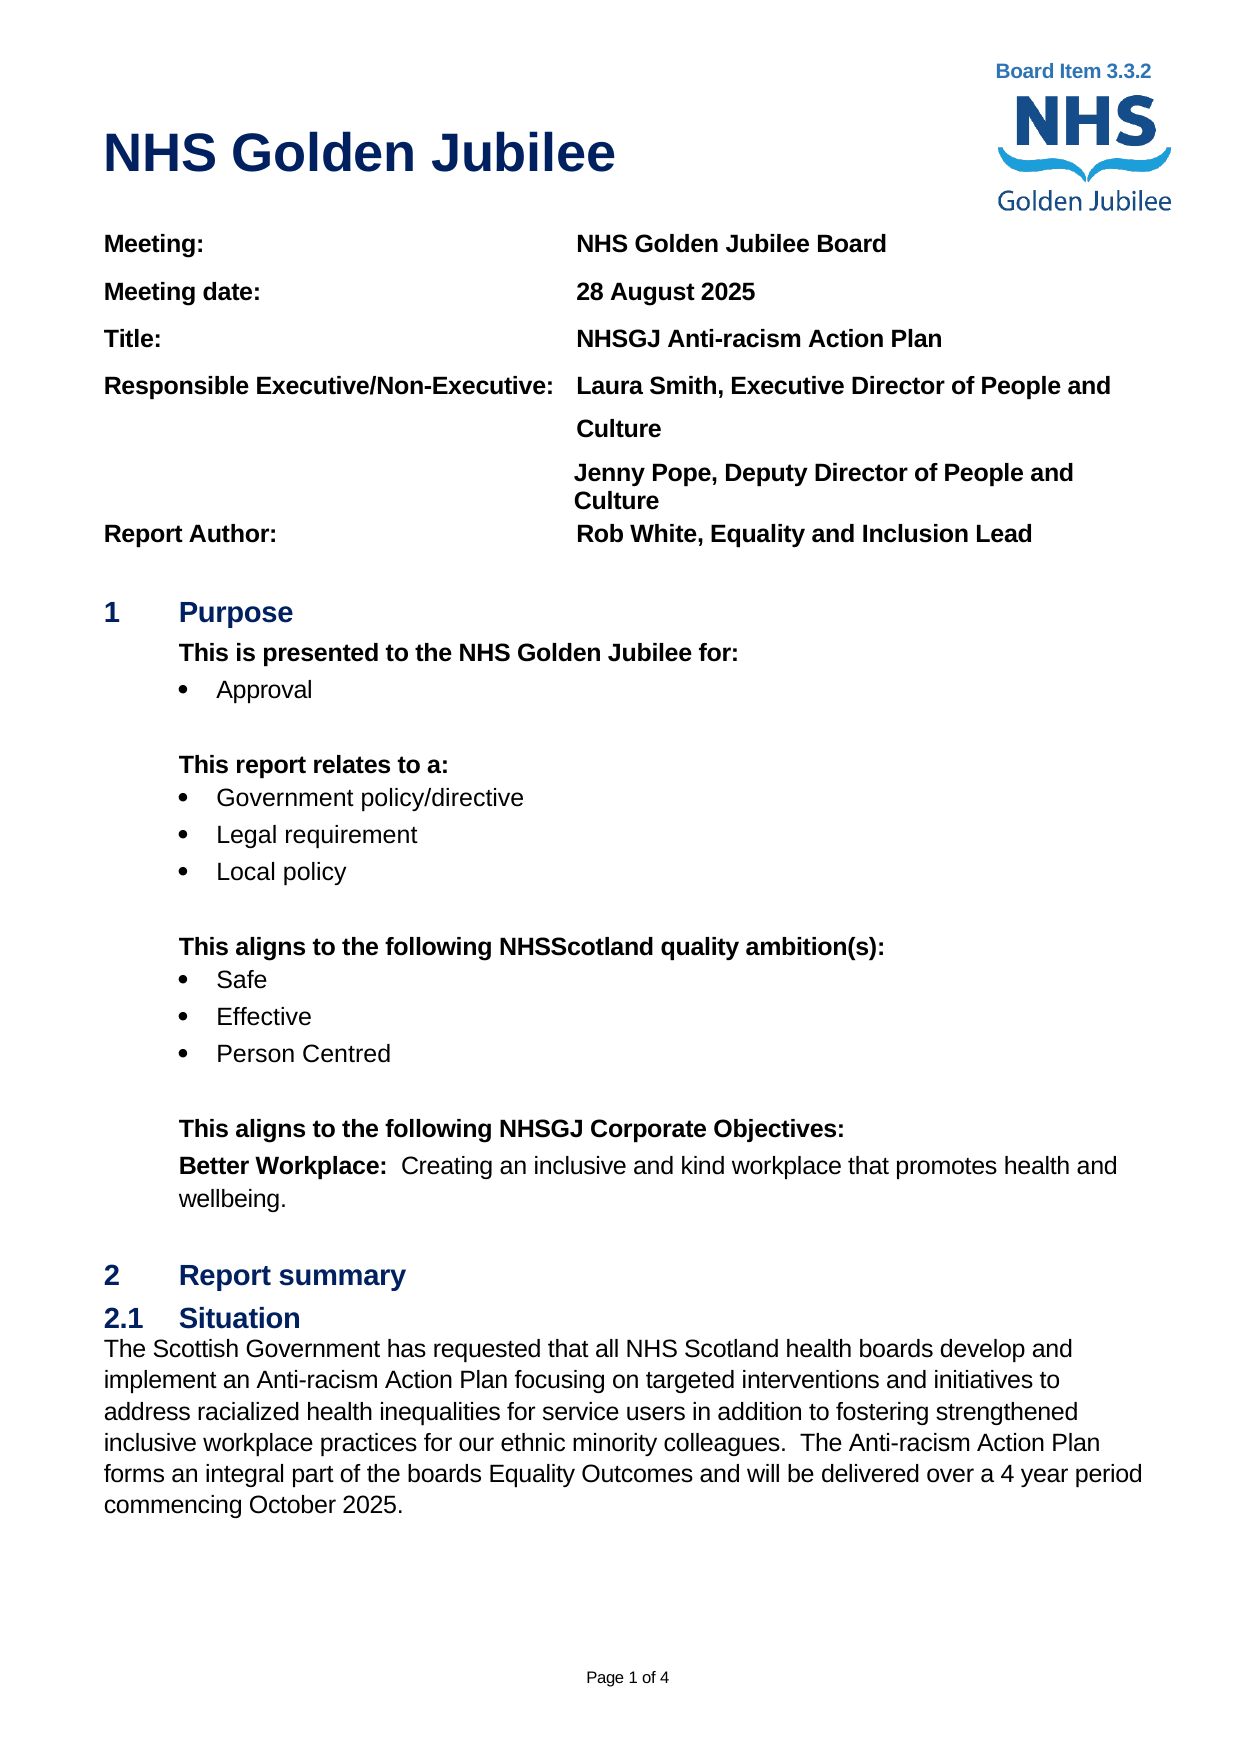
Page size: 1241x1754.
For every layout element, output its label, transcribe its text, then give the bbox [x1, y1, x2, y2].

list Local policy [178, 857, 1152, 886]
subtitle Report Author: Rob White, Equality and Inclusion Lead [103, 519, 1152, 548]
text Jenny Pope, Deputy Director of People and Culture [574, 458, 1152, 515]
subtitle Responsible Executive/Non-Executive: Laura Smith, Executive Director of People and Culture [103, 371, 1152, 443]
text Better Workplace: Creating an inclusive and kind workplace that promotes health and wellbeing. [178, 1151, 1152, 1213]
subtitle Meeting date: 28 August 2025 [103, 277, 1152, 306]
subtitle Meeting: NHS Golden Jubilee Board [103, 229, 1152, 258]
list Effective [178, 1002, 1152, 1031]
subtitle 2 Report summary [103, 1258, 1152, 1292]
subtitle This report relates to a: [178, 750, 1152, 778]
picture [997, 95, 1172, 217]
list Government policy/directive [178, 783, 1152, 811]
text This aligns to the following NHSGJ Corporate Objectives: [178, 1114, 1152, 1142]
subtitle Approval [178, 675, 1152, 704]
list Safe [178, 964, 1152, 993]
subtitle 2.1 Situation [103, 1301, 1152, 1334]
list Person Centred [178, 1039, 1152, 1068]
subtitle 1 Purpose [103, 595, 1152, 629]
text The Scottish Government has requested that all NHS Scotland health boards develop and implement an Anti-racism Action Plan focusing on targeted interventions and initiatives to address racialized health inequalities for service users in addition to fostering strengthened inclusive workplace practices for our ethnic minority colleagues. The Anti-racism Action Plan forms an integral part of the boards Equality Outcomes and will be delivered over a 4 year period commencing October 2025. [103, 1334, 1152, 1518]
list Legal requirement [178, 820, 1152, 849]
subtitle This aligns to the following NHSScotland quality ambition(s): [178, 932, 1152, 960]
text This is presented to the NHS Golden Jubilee for: [178, 638, 1152, 667]
subtitle Title: NHSGJ Anti-racism Action Plan [103, 324, 1152, 353]
subtitle NHS Golden Jubilee [103, 121, 997, 183]
